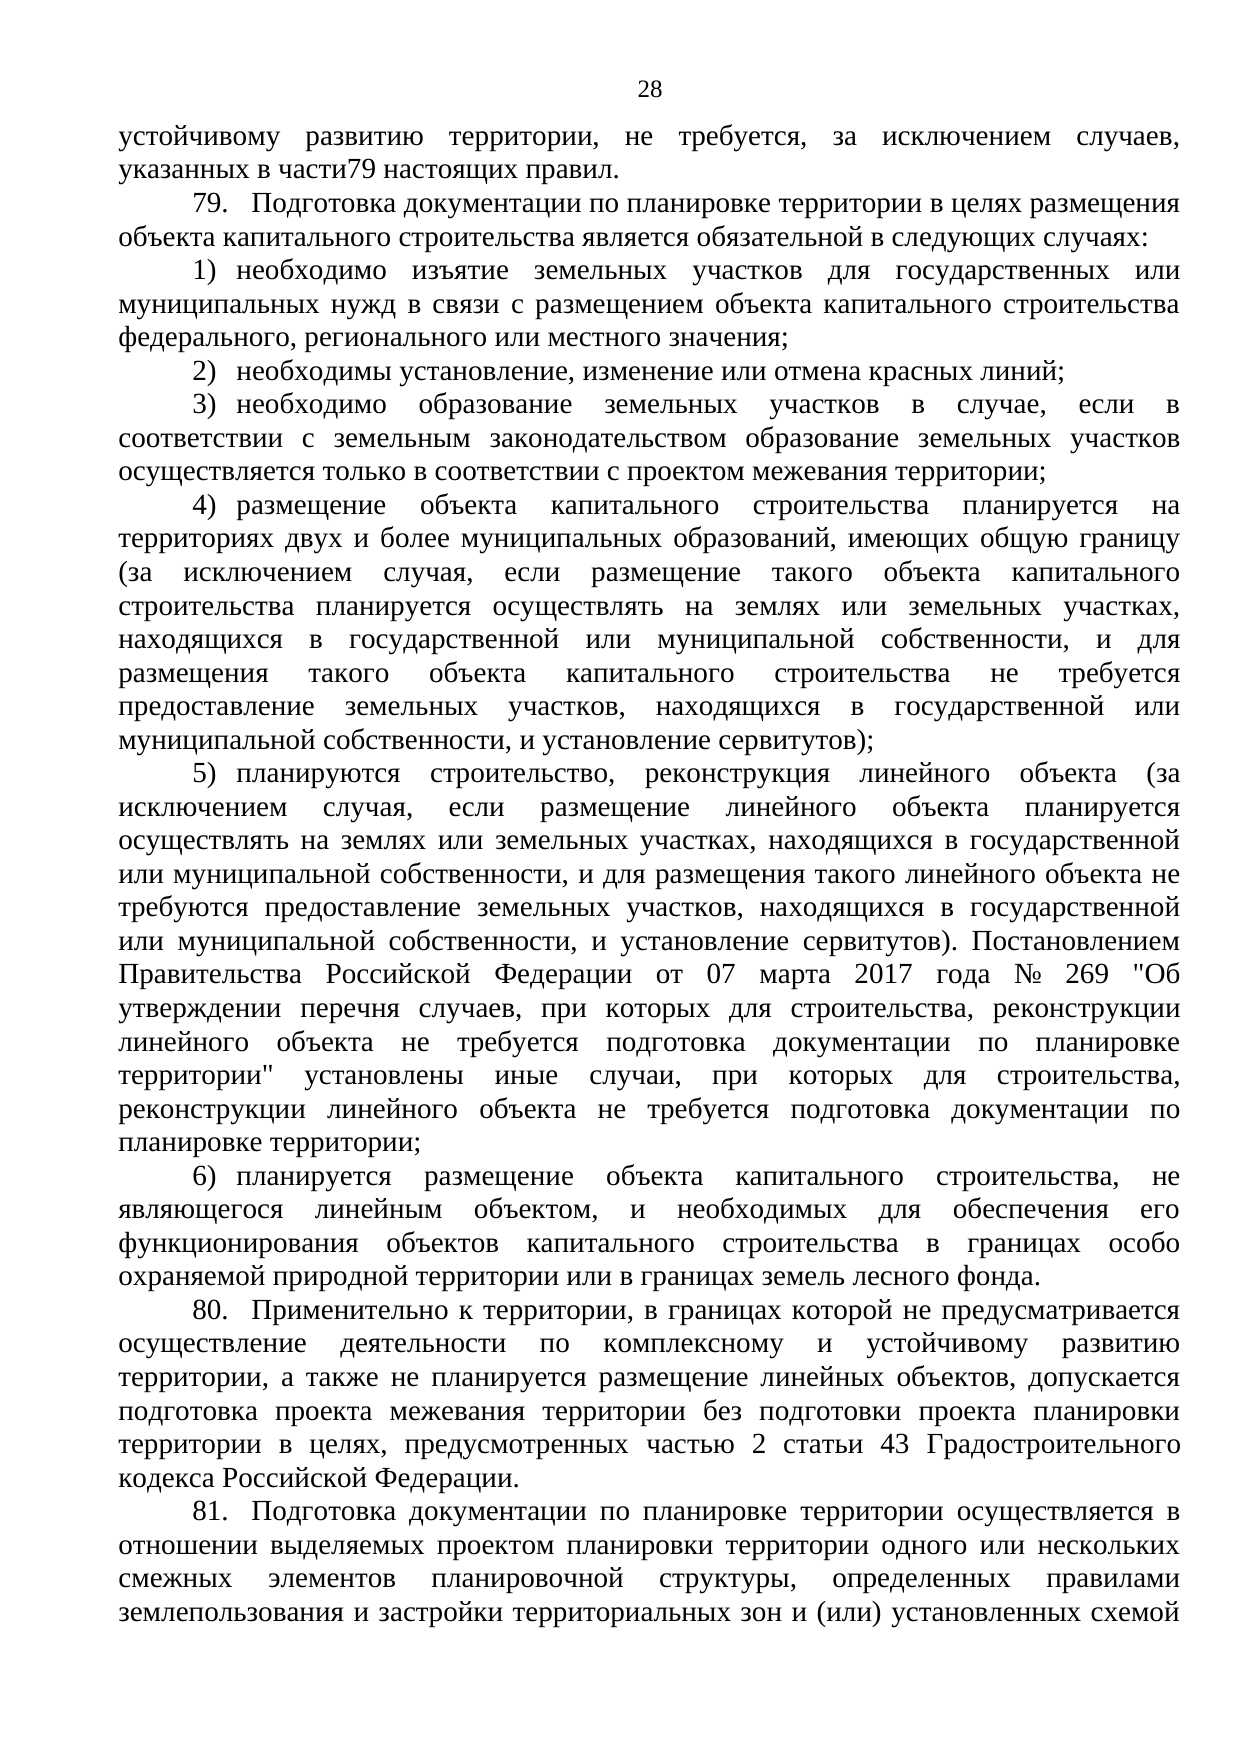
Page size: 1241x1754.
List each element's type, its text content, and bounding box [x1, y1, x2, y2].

list Подготовка документации по планировке территории в целях размещения объекта капитального строительства является обязательной в следующих случаях: [118, 185, 1181, 252]
list Применительно к территории, в границах которой не предусматривается осуществление деятельности по комплексному и устойчивому развитию территории, а также не планируется размещение линейных объектов, допускается подготовка проекта межевания территории без подготовки проекта планировки территории в целях, предусмотренных частью 2 статьи 43 Градостроительного кодекса Российской Федерации. [118, 1292, 1181, 1493]
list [118, 1493, 1181, 1627]
list планируется размещение объекта капитального строительства, не являющегося линейным объектом, и необходимых для обеспечения его функционирования объектов капитального строительства в границах особо охраняемой природной территории или в границах земель лесного фонда. [118, 1158, 1181, 1292]
list размещение объекта капитального строительства планируется на территориях двух и более муниципальных образований, имеющих общую границу (за исключением случая, если размещение такого объекта капитального строительства планируется осуществлять на землях или земельных участках, находящихся в государственной или муниципальной собственности, и для размещения такого объекта капитального строительства не требуется предоставление земельных участков, находящихся в государственной или муниципальной собственности, и установление сервитутов); [118, 487, 1181, 755]
list необходимы установление, изменение или отмена красных линий; [118, 353, 1181, 386]
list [118, 118, 1181, 185]
list планируются строительство, реконструкция линейного объекта (за исключением случая, если размещение линейного объекта планируется осуществлять на землях или земельных участках, находящихся в государственной или муниципальной собственности, и для размещения такого линейного объекта не требуются предоставление земельных участков, находящихся в государственной или муниципальной собственности, и установление сервитутов). Постановлением Правительства Российской Федерации от № 269 "Об утверждении перечня случаев, при которых для строительства, реконструкции линейного объекта не требуется подготовка документации по планировке территории" установлены иные случаи, при которых для строительства, реконструкции линейного объекта не требуется подготовка документации по планировке территории; [118, 755, 1181, 1158]
list необходимо изъятие земельных участков для государственных или муниципальных нужд в связи с размещением объекта капитального строительства федерального, регионального или местного значения; [118, 252, 1181, 353]
list необходимо образование земельных участков в случае, если в соответствии с земельным законодательством образование земельных участков осуществляется только в соответствии с проектом межевания территории; [118, 386, 1181, 487]
